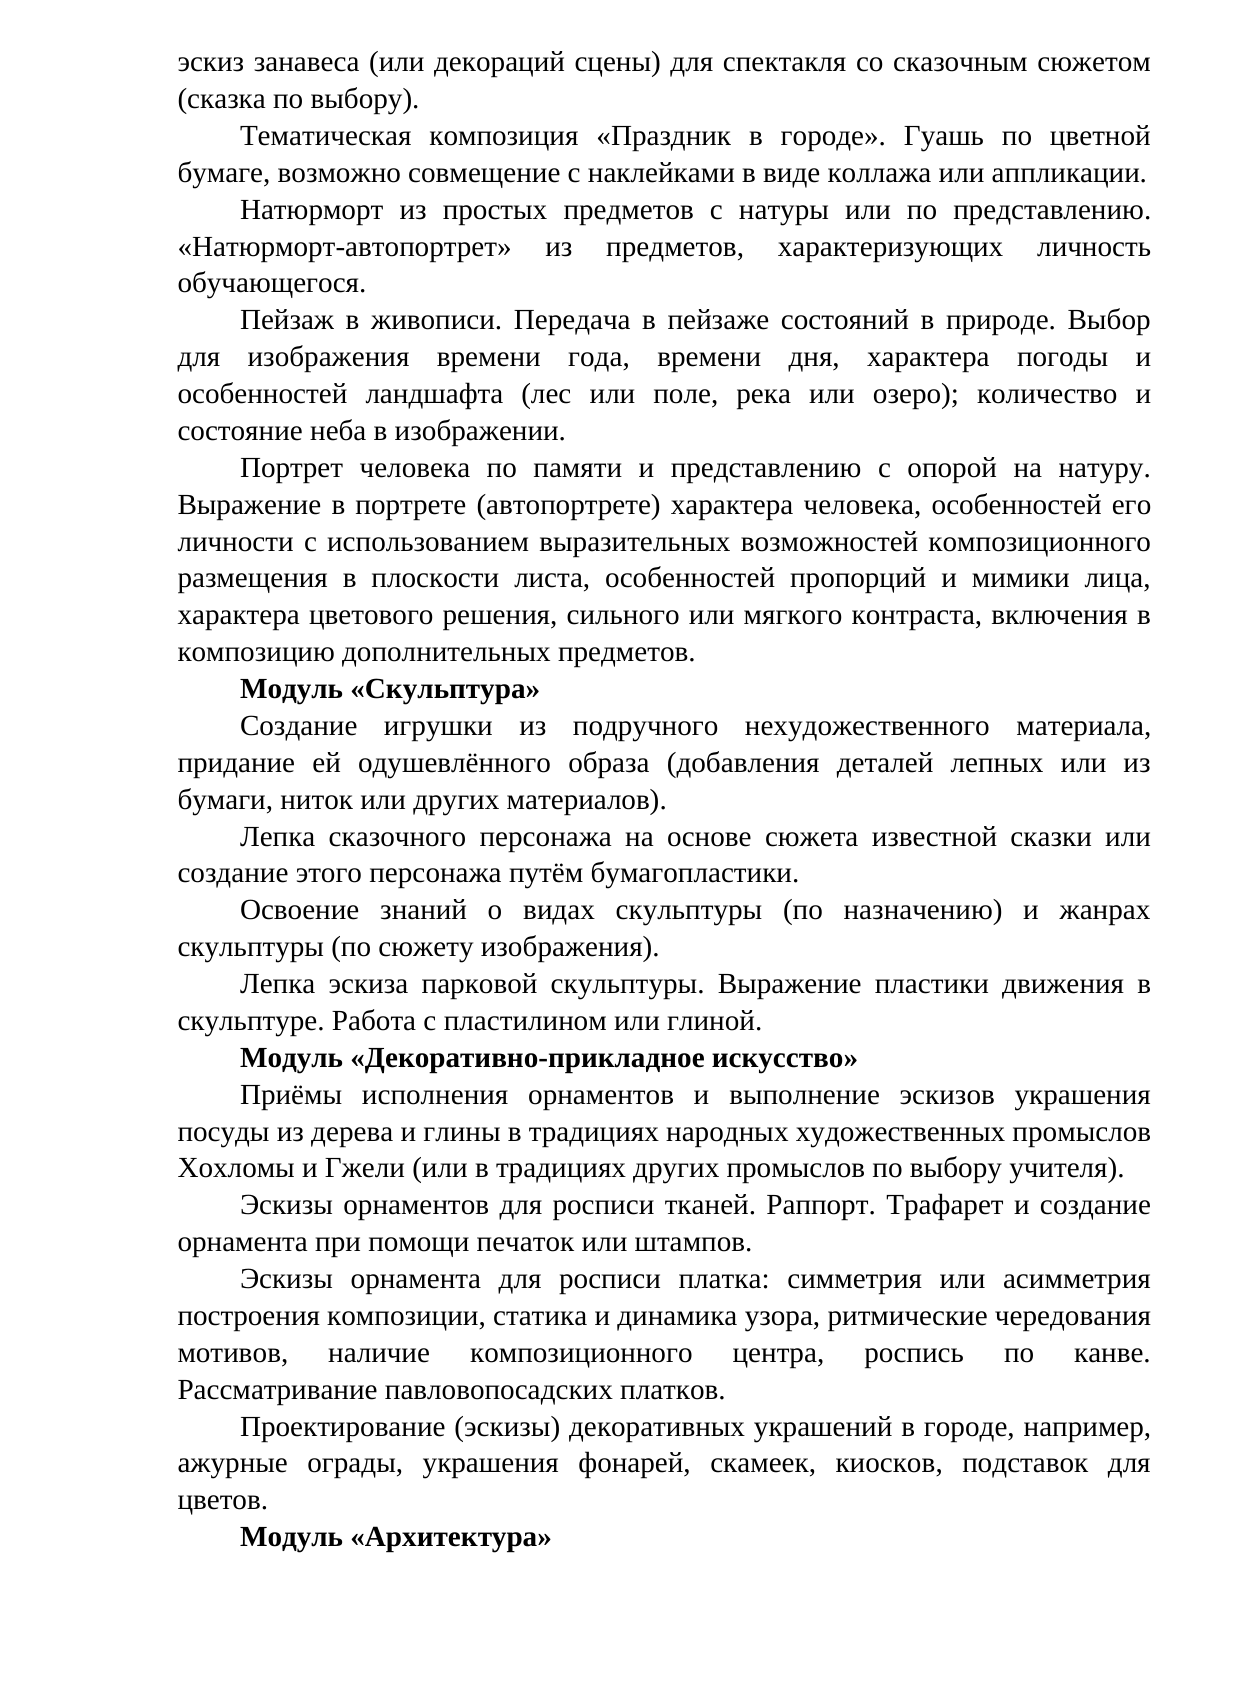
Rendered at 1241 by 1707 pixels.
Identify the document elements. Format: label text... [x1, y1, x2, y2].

text Портрет человека по памяти и представлению с опорой на натуру. Выражение в портрете (автопортрете) характера человека, особенностей его личности с использованием выразительных возможностей композиционного размещения в плоскости листа, особенностей пропорций и мимики лица, характера цветового решения, сильного или мягкого контраста, включения в композицию дополнительных предметов. [177, 450, 1152, 668]
text Модуль «Архитектура» [177, 1519, 1152, 1553]
text Лепка сказочного персонажа на основе сюжета известной сказки или создание этого персонажа путём бумагопластики. [177, 819, 1152, 889]
text Создание игрушки из подручного нехудожественного материала, придание ей одушевлённого образа (добавления деталей лепных или из бумаги, ниток или других материалов). [177, 708, 1152, 815]
text Модуль «Декоративно-прикладное искусство» [177, 1040, 1152, 1073]
text Лепка эскиза парковой скульптуры. Выражение пластики движения в скульптуре. Работа с пластилином или глиной. [177, 966, 1152, 1037]
text Модуль «Скульптура» [177, 671, 1152, 705]
text Пейзаж в живописи. Передача в пейзаже состояний в природе. Выбор для изображения времени года, времени дня, характера погоды и особенностей ландшафта (лес или поле, река или озеро); количество и состояние неба в изображении. [177, 302, 1152, 447]
text Эскизы орнаментов для росписи тканей. Раппорт. Трафарет и создание орнамента при помощи печаток или штампов. [177, 1187, 1152, 1258]
text Тематическая композиция «Праздник в городе». Гуашь по цветной бумаге, возможно совмещение с наклейками в виде коллажа или аппликации. [177, 118, 1152, 188]
text Освоение знаний о видах скульптуры (по назначению) и жанрах скульптуры (по сюжету изображения). [177, 892, 1152, 963]
text Приёмы исполнения орнаментов и выполнение эскизов украшения посуды из дерева и глины в традициях народных художественных промыслов Хохломы и Гжели (или в традициях других промыслов по выбору учителя). [177, 1077, 1152, 1184]
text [177, 44, 1152, 115]
text Натюрморт из простых предметов с натуры или по представлению. «Натюрморт-автопортрет» из предметов, характеризующих личность обучающегося. [177, 192, 1152, 299]
text Эскизы орнамента для росписи платка: симметрия или асимметрия построения композиции, статика и динамика узора, ритмические чередования мотивов, наличие композиционного центра, роспись по канве. Рассматривание павловопосадских платков. [177, 1261, 1152, 1405]
text Проектирование (эскизы) декоративных украшений в городе, например, ажурные ограды, украшения фонарей, скамеек, киосков, подставок для цветов. [177, 1409, 1152, 1516]
